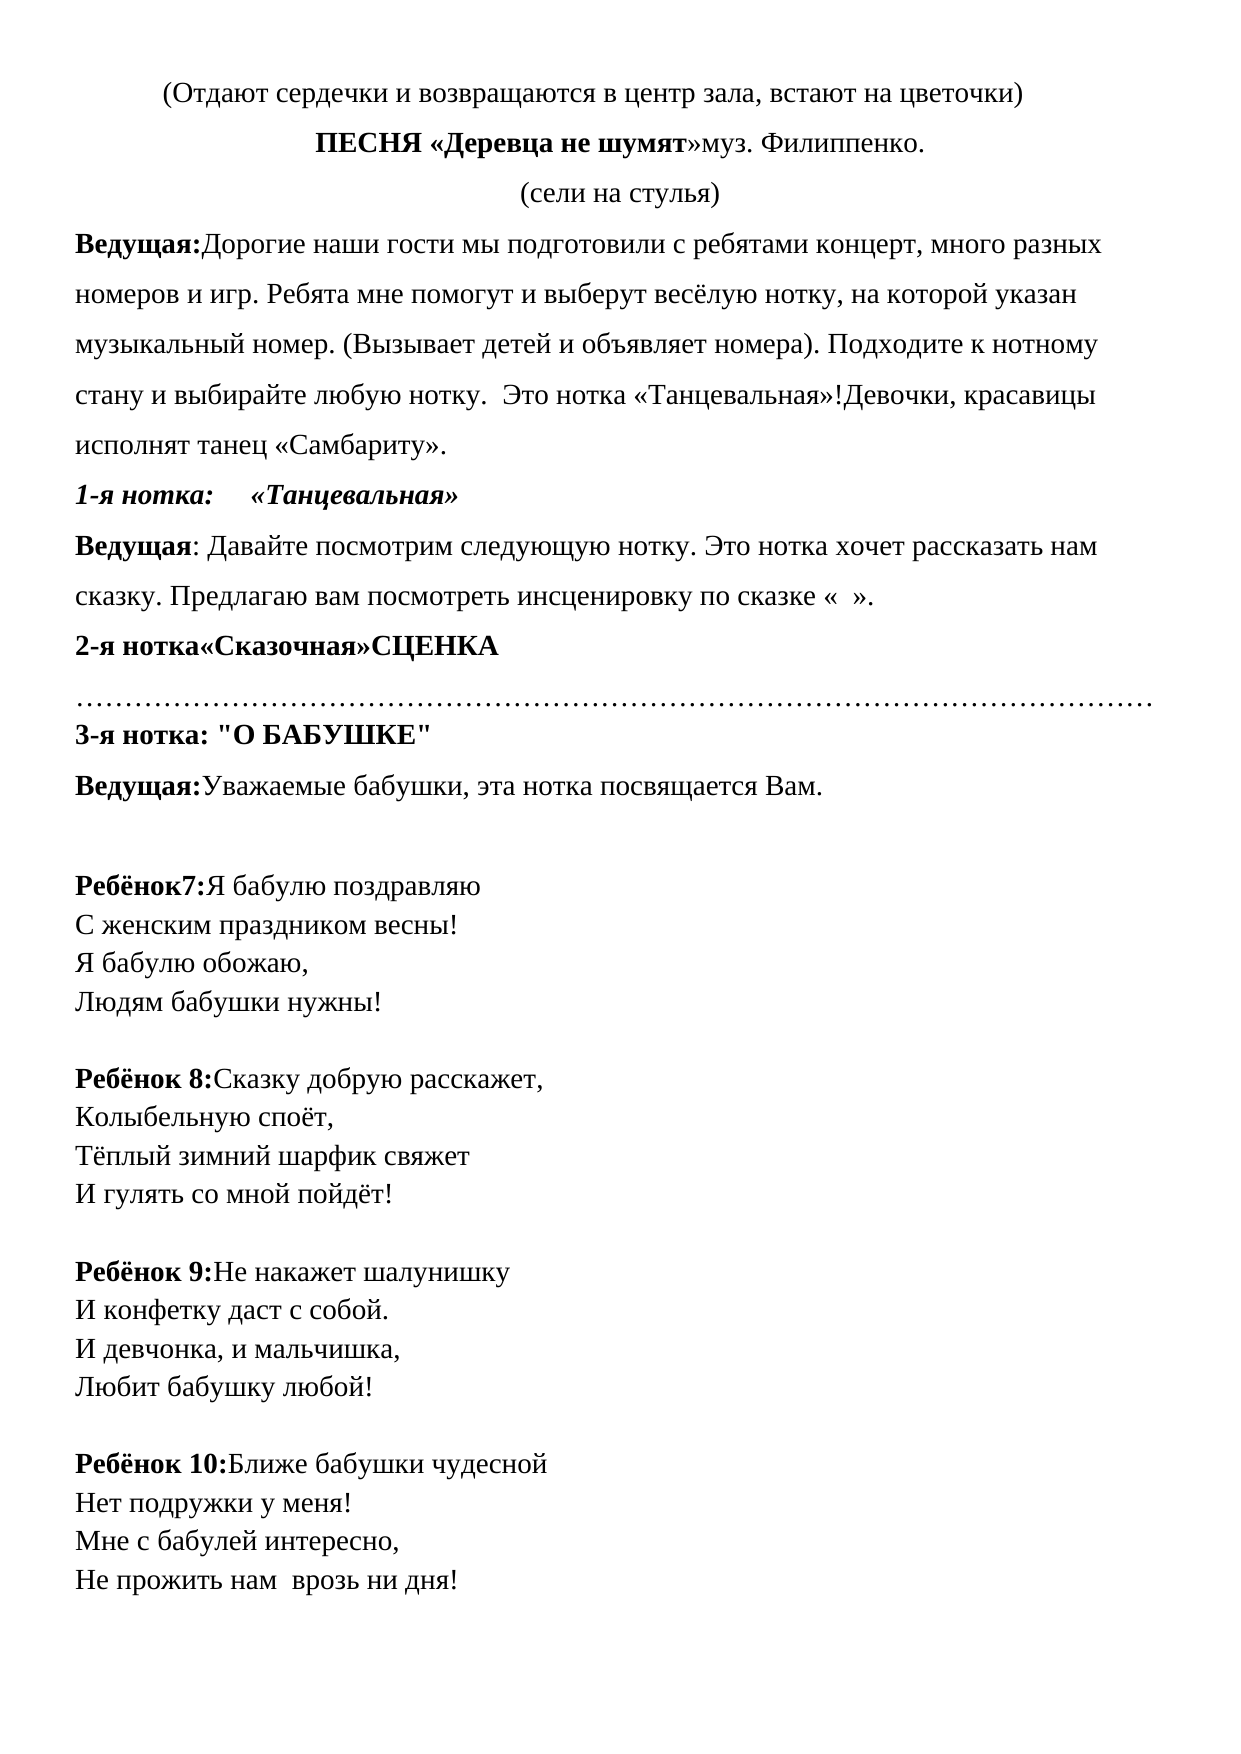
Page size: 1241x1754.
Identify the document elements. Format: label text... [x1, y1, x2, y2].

text Ребёнок7:Я бабулю поздравляю [75, 868, 1165, 902]
text Ведущая:Уважаемые бабушки, эта нотка посвящается Вам. [75, 768, 1165, 801]
text И девчонка, и мальчишка, [75, 1331, 1165, 1364]
text И гулять со мной пойдёт! [75, 1177, 1165, 1210]
text Ведущая:Дорогие наши гости мы подготовили с ребятами концерт, много разных номеров и игр. Ребята мне помогут и выберут весёлую нотку, на которой указан музыкальный номер. (Вызывает детей и объявляет номера). Подходите к нотному стану и выбирайте любую нотку. Это нотка «Танцевальная»!Девочки, красавицы исполнят танец «Самбариту». [75, 226, 1165, 461]
text Тёплый зимний шарфик свяжет [75, 1138, 1165, 1172]
text Нет подружки у меня! [75, 1485, 1165, 1518]
text ………………………………………………………………………………………………… [75, 679, 1165, 712]
text ПЕСНЯ «Деревца не шумят»муз. Филиппенко. [75, 125, 1165, 159]
text 3-я нотка: "О БАБУШКЕ" [75, 717, 1165, 751]
text 1-я нотка: «Танцевальная» [75, 477, 1165, 511]
text Я бабулю обожаю, [75, 945, 1165, 979]
text (Отдают сердечки и возвращаются в центр зала, встают на цветочки) [75, 75, 1165, 108]
text (сели на стулья) [75, 176, 1165, 209]
text Любит бабушку любой! [75, 1369, 1165, 1403]
text И конфетку даст с собой. [75, 1292, 1165, 1326]
text 2-я нотка«Сказочная»СЦЕНКА [75, 628, 1165, 662]
text С женским праздником весны! [75, 907, 1165, 940]
text Не прожить нам врозь ни дня! [75, 1562, 1165, 1596]
text Колыбельную споёт, [75, 1099, 1165, 1133]
text Людям бабушки нужны! [75, 984, 1165, 1017]
text Ребёнок 9:Не накажет шалунишку [75, 1254, 1165, 1287]
text Ведущая: Давайте посмотрим следующую нотку. Это нотка хочет рассказать нам сказку. Предлагаю вам посмотреть инсценировку по сказке « ». [75, 528, 1165, 612]
text Мне с бабулей интересно, [75, 1523, 1165, 1557]
text Ребёнок 10:Ближе бабушки чудесной [75, 1446, 1165, 1480]
text Ребёнок 8:Сказку добрую расскажет, [75, 1061, 1165, 1094]
